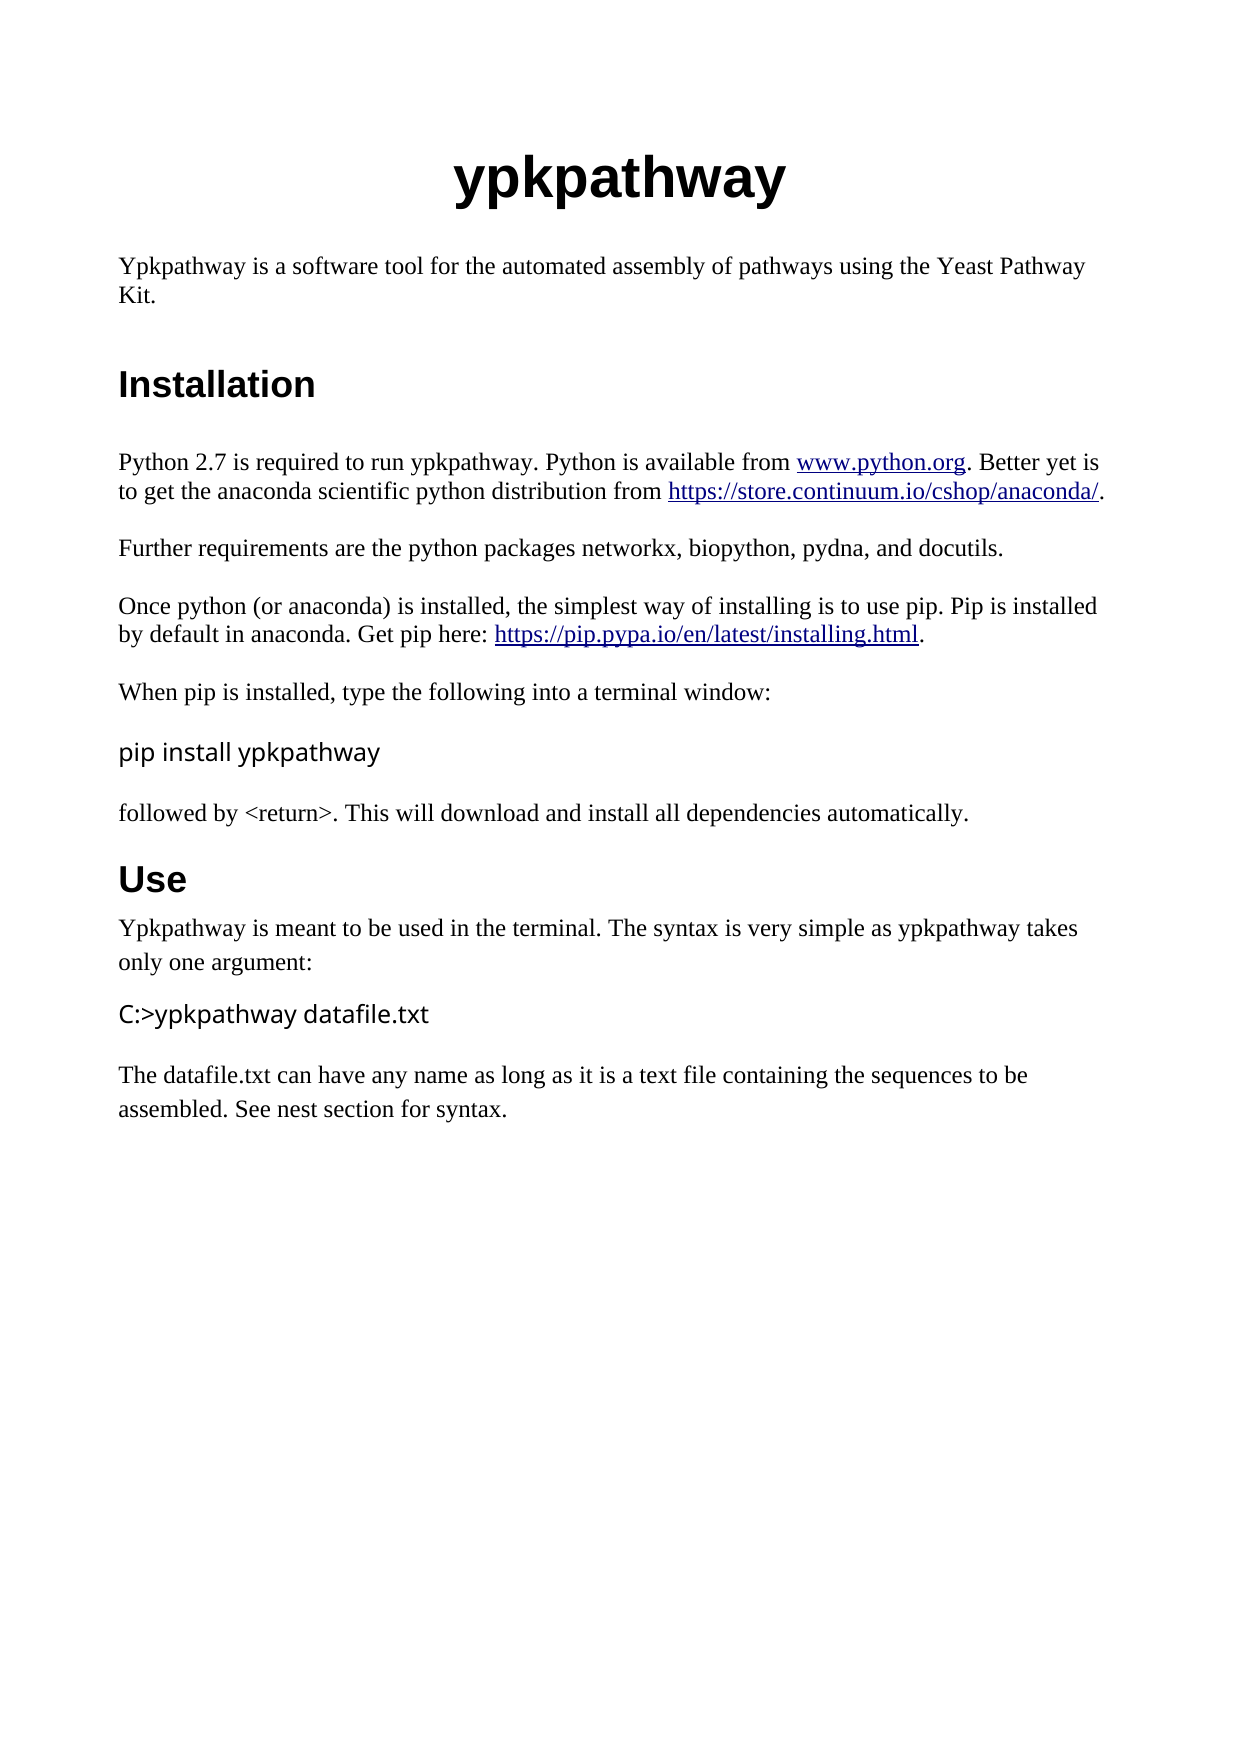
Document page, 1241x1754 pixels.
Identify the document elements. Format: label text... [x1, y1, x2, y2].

text Once python (or anaconda) is installed, the simplest way of installing is to use pip. Pip is installed by default in anaconda. Get pip here: https://pip.pypa.io/en/latest/installing.html. [118, 591, 1122, 648]
subtitle Use [118, 857, 1122, 900]
text The datafile.txt can have any name as long as it is a text file containing the sequences to be assembled. See nest section for syntax. [118, 1060, 1122, 1123]
text followed by <return>. This will download and install all dependencies automatically. [118, 798, 1122, 827]
text Ypkpathway is a software tool for the automated assembly of pathways using the Yeast Pathway Kit. [118, 251, 1122, 309]
text Ypkpathway is meant to be used in the terminal. The syntax is very simple as ypkpathway takes only one argument: [118, 913, 1122, 976]
title ypkpathway [118, 143, 1122, 210]
text When pip is installed, type the following into a terminal window: [118, 677, 1122, 706]
subtitle Installation [118, 363, 1122, 406]
text Further requirements are the python packages networkx, biopython, pydna, and docutils. [118, 533, 1122, 562]
text C:>ypkpathway datafile.txt [118, 996, 1122, 1031]
text Python 2.7 is required to run ypkpathway. Python is available from www.python.org. Better yet is to get the anaconda scientific python distribution from https://store.continuum.io/cshop/anaconda/. [118, 447, 1122, 504]
text pip install ypkpathway [118, 734, 1122, 769]
